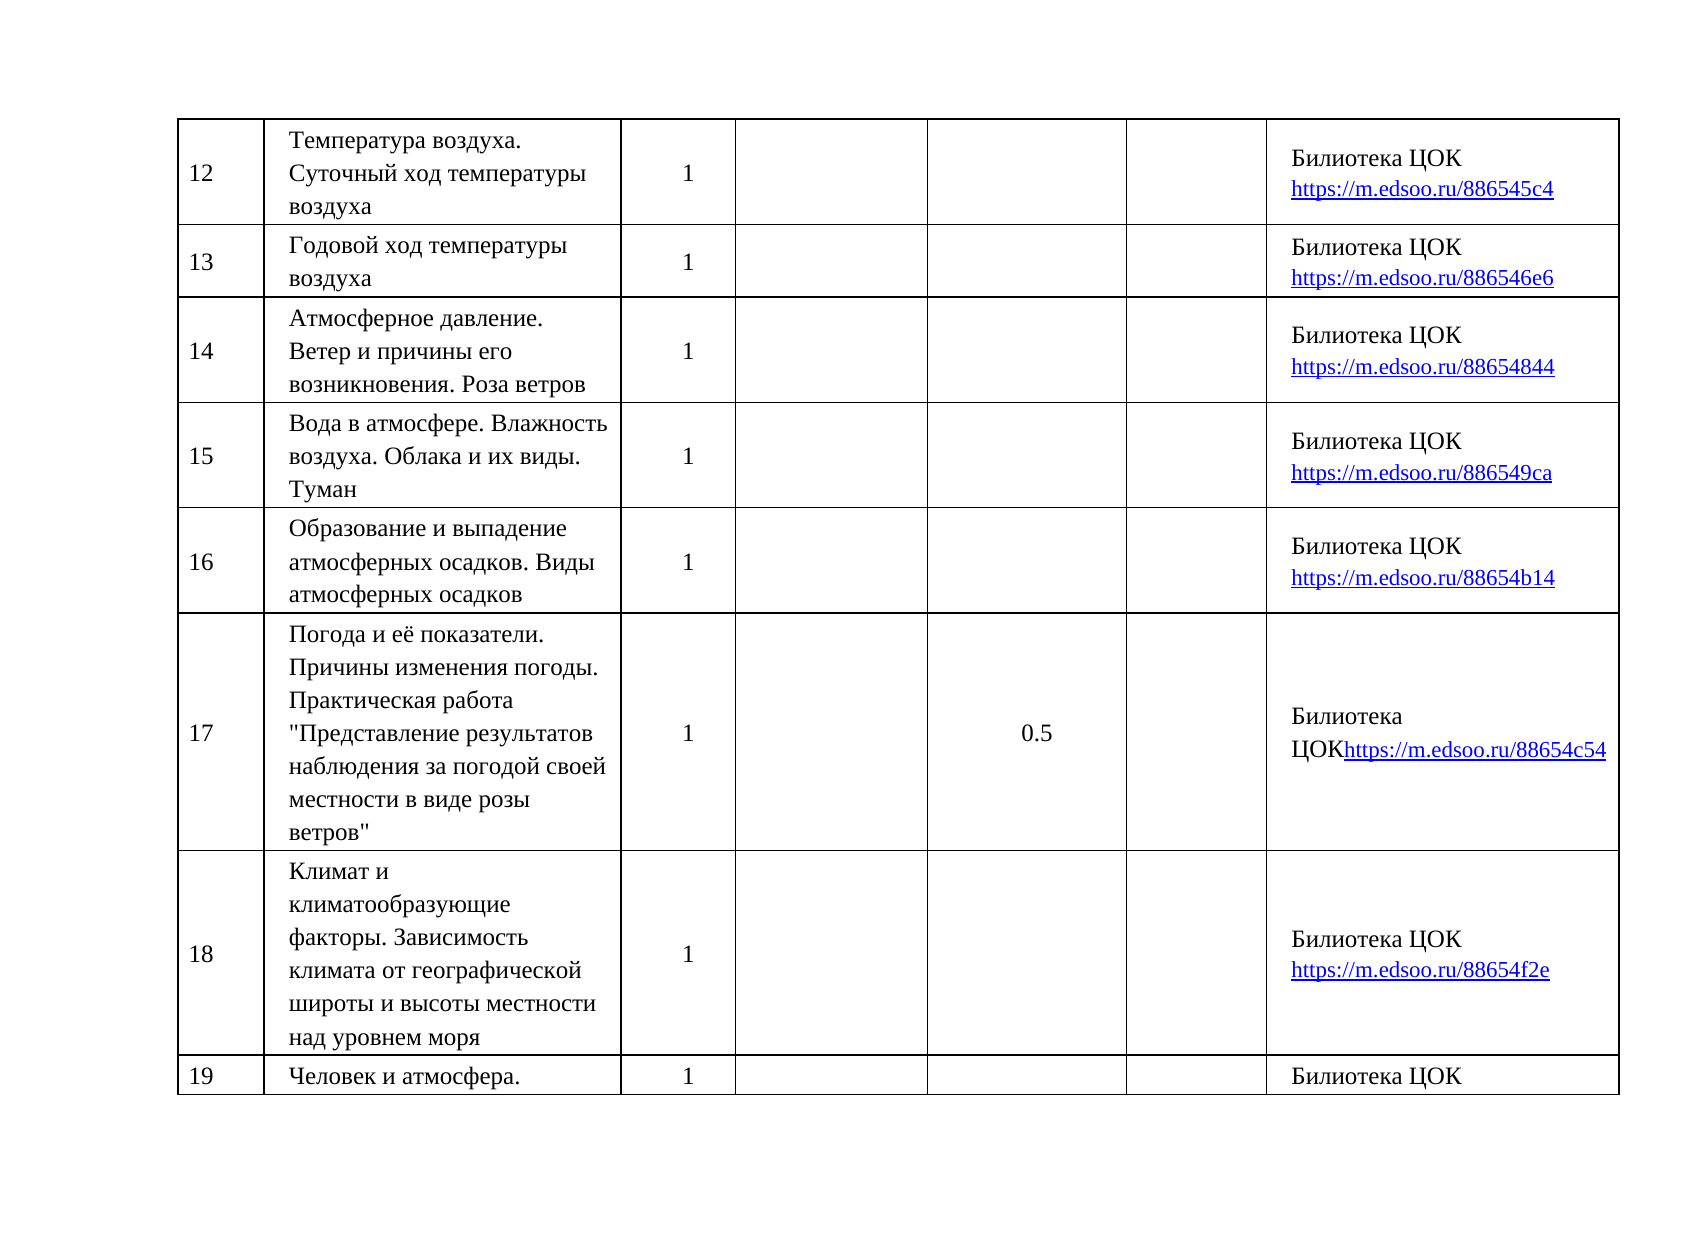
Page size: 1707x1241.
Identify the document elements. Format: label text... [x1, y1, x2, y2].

table_cell Билиотека ЦОКhttps://m.edsoo.ru/88654c54 [1267, 614, 1618, 850]
table_cell Билиотека ЦОК https://m.edsoo.ru/88654b14 [1267, 508, 1618, 612]
table_cell [928, 851, 1126, 1054]
table_cell [928, 508, 1126, 612]
table_cell Билиотека ЦОК https://m.edsoo.ru/886549ca [1267, 403, 1618, 507]
table_cell Температура воздуха. Суточный ход температуры воздуха [265, 120, 620, 223]
table_cell [1127, 403, 1266, 507]
table_cell 1 [622, 403, 735, 507]
table_cell [1127, 508, 1266, 612]
table_cell [928, 225, 1126, 296]
table_cell [1127, 225, 1266, 296]
table_cell 1 [622, 851, 735, 1054]
table_cell [736, 298, 927, 401]
table_cell Билиотека ЦОК https://m.edsoo.ru/886545c4 [1267, 120, 1618, 223]
table_cell Образование и выпадение атмосферных осадков. Виды атмосферных осадков [265, 508, 620, 612]
table_cell [1127, 298, 1266, 401]
table_cell Годовой ход температуры воздуха [265, 225, 620, 296]
table_cell 15 [179, 403, 263, 507]
table_cell 17 [179, 614, 263, 850]
table_cell [736, 508, 927, 612]
table_cell 16 [179, 508, 263, 612]
table_cell 0.5 [928, 614, 1126, 850]
table_cell 1 [622, 508, 735, 612]
table_cell 1 [622, 1056, 735, 1093]
table_cell [736, 403, 927, 507]
table_cell 19 [179, 1056, 263, 1093]
table_cell [928, 403, 1126, 507]
table_cell Климат и климатообразующие факторы. Зависимость климата от географической широты и высоты местности над уровнем моря [265, 851, 620, 1054]
table_cell Билиотека ЦОК https://m.edsoo.ru/88654f2e [1267, 851, 1618, 1054]
table_cell 1 [622, 225, 735, 296]
table_cell Билиотека ЦОК https://m.edsoo.ru/88654844 [1267, 298, 1618, 401]
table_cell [265, 1056, 620, 1093]
table_cell [928, 120, 1126, 223]
table_cell Погода и её показатели. Причины изменения погоды. Практическая работа "Представление результатов наблюдения за погодой своей местности в виде розы ветров" [265, 614, 620, 850]
table_cell [736, 120, 927, 223]
table_cell Билиотека ЦОК https://m.edsoo.ru/886546e6 [1267, 225, 1618, 296]
table_cell 12 [179, 120, 263, 223]
table_cell Вода в атмосфере. Влажность воздуха. Облака и их виды. Туман [265, 403, 620, 507]
table_cell 14 [179, 298, 263, 401]
table_cell 18 [179, 851, 263, 1054]
table_cell [1127, 1056, 1266, 1093]
table_cell 1 [622, 120, 735, 223]
table_cell [928, 1056, 1126, 1093]
table_cell [928, 298, 1126, 401]
table_cell [736, 614, 927, 850]
table_cell Атмосферное давление. Ветер и причины его возникновения. Роза ветров [265, 298, 620, 401]
table_cell 13 [179, 225, 263, 296]
table_cell [736, 1056, 927, 1093]
table_cell [736, 225, 927, 296]
table_cell 1 [622, 614, 735, 850]
table_cell [736, 851, 927, 1054]
table_cell 1 [622, 298, 735, 401]
table_cell [1127, 614, 1266, 850]
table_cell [1267, 1056, 1618, 1093]
table_cell [1127, 851, 1266, 1054]
table_cell [1127, 120, 1266, 223]
